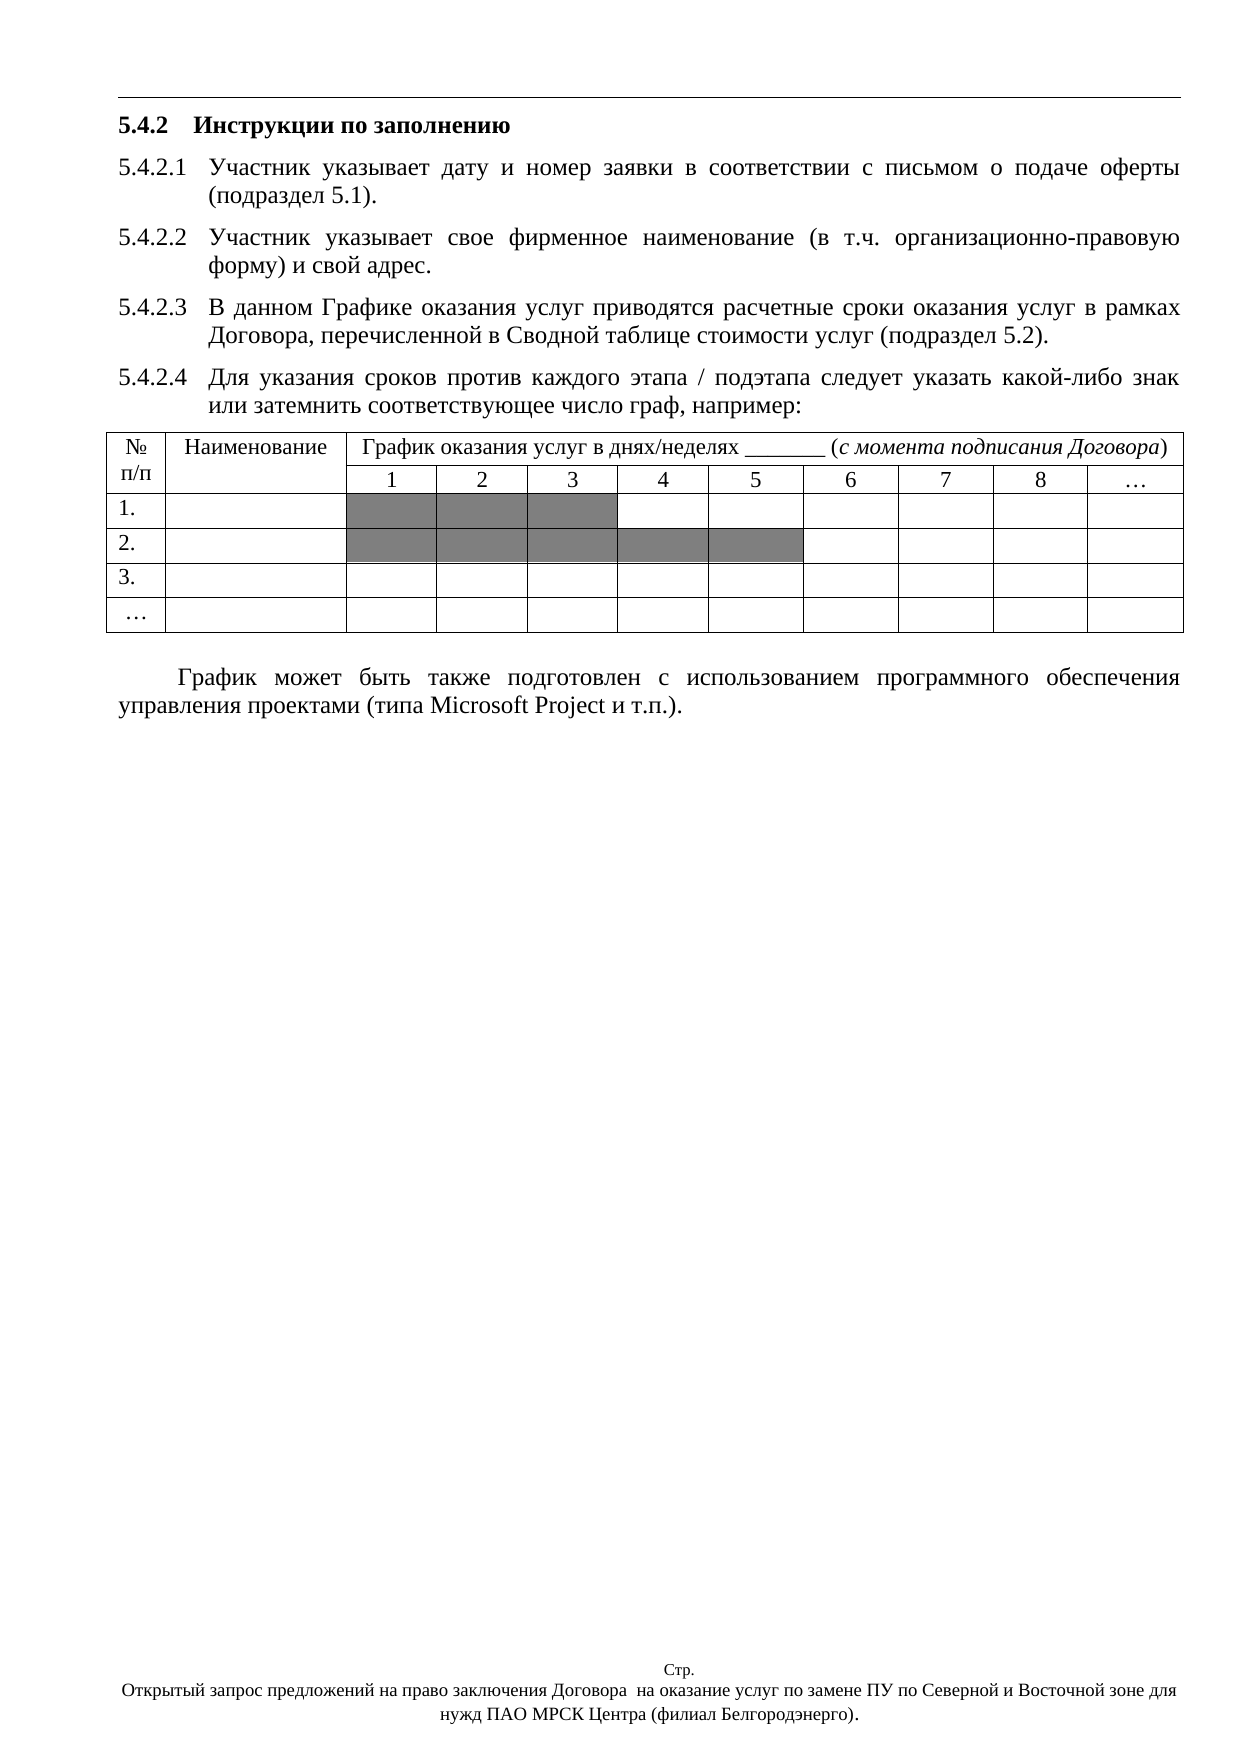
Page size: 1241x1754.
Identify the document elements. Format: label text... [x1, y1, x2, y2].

table_cell 1 [347, 466, 436, 493]
table_cell [709, 494, 803, 528]
list В данном Графике оказания услуг приводятся расчетные сроки оказания услуг в рамках Договора, перечисленной в Сводной таблице стоимости услуг (подраздел 5.2). [118, 292, 1181, 349]
table_header График оказания услуг в днях/неделях _______ (с момента подписания Договора) [347, 433, 1183, 465]
table_cell [994, 598, 1087, 632]
table_cell [107, 564, 165, 597]
table_cell [804, 564, 898, 597]
table_cell 5 [709, 466, 803, 493]
table_cell … [107, 598, 165, 632]
table_cell [899, 494, 993, 528]
table_cell [166, 494, 346, 528]
table_cell 6 [804, 466, 898, 493]
table_cell [618, 494, 708, 528]
table_cell [994, 529, 1087, 562]
list Для указания сроков против каждого этапа / подэтапа следует указать какой-либо знак или затемнить соответствующее число граф, например: [118, 362, 1181, 419]
table_cell [804, 494, 898, 528]
table_cell [899, 529, 993, 562]
table_cell [709, 598, 803, 632]
table_cell [804, 598, 898, 632]
table_cell [347, 494, 436, 528]
table_cell [437, 494, 527, 528]
table_cell [1088, 529, 1183, 562]
table_cell [618, 529, 708, 562]
table_cell [347, 564, 436, 597]
table_cell 7 [899, 466, 993, 493]
table_cell [899, 564, 993, 597]
table_header Наименование [166, 433, 346, 493]
table_cell [166, 529, 346, 562]
table_cell 2 [437, 466, 527, 493]
table_cell [107, 529, 165, 562]
table_cell [166, 598, 346, 632]
list Участник указывает свое фирменное наименование (в т.ч. организационно-правовую форму) и свой адрес. [118, 222, 1181, 279]
table_cell [347, 598, 436, 632]
table_cell [437, 598, 527, 632]
table_cell 4 [618, 466, 708, 493]
table_cell [528, 494, 617, 528]
table_cell [709, 564, 803, 597]
table_cell [166, 564, 346, 597]
subtitle Инструкции по заполнению [118, 111, 1181, 139]
list Участник указывает дату и номер заявки в соответствии с письмом о подаче оферты (подраздел 5.1). [118, 152, 1181, 209]
table_cell [709, 529, 803, 562]
table_header № п/п [107, 433, 165, 493]
table_cell [347, 529, 436, 562]
table_cell 8 [994, 466, 1087, 493]
table_cell [1088, 494, 1183, 528]
table_cell 3 [528, 466, 617, 493]
table_cell [994, 564, 1087, 597]
table_cell [994, 494, 1087, 528]
table_cell [1088, 564, 1183, 597]
text График может быть также подготовлен с использованием программного обеспечения управления проектами (типа Microsoft Project и т.п.). [118, 662, 1181, 719]
table_cell [1088, 598, 1183, 632]
table_cell [804, 529, 898, 562]
table_cell … [1088, 466, 1183, 493]
table_cell [437, 529, 527, 562]
table_cell [618, 564, 708, 597]
table_cell [618, 598, 708, 632]
table_cell [437, 564, 527, 597]
table_cell [107, 494, 165, 528]
table_cell [528, 529, 617, 562]
table_cell [528, 598, 617, 632]
table_cell [899, 598, 993, 632]
table_cell [528, 564, 617, 597]
